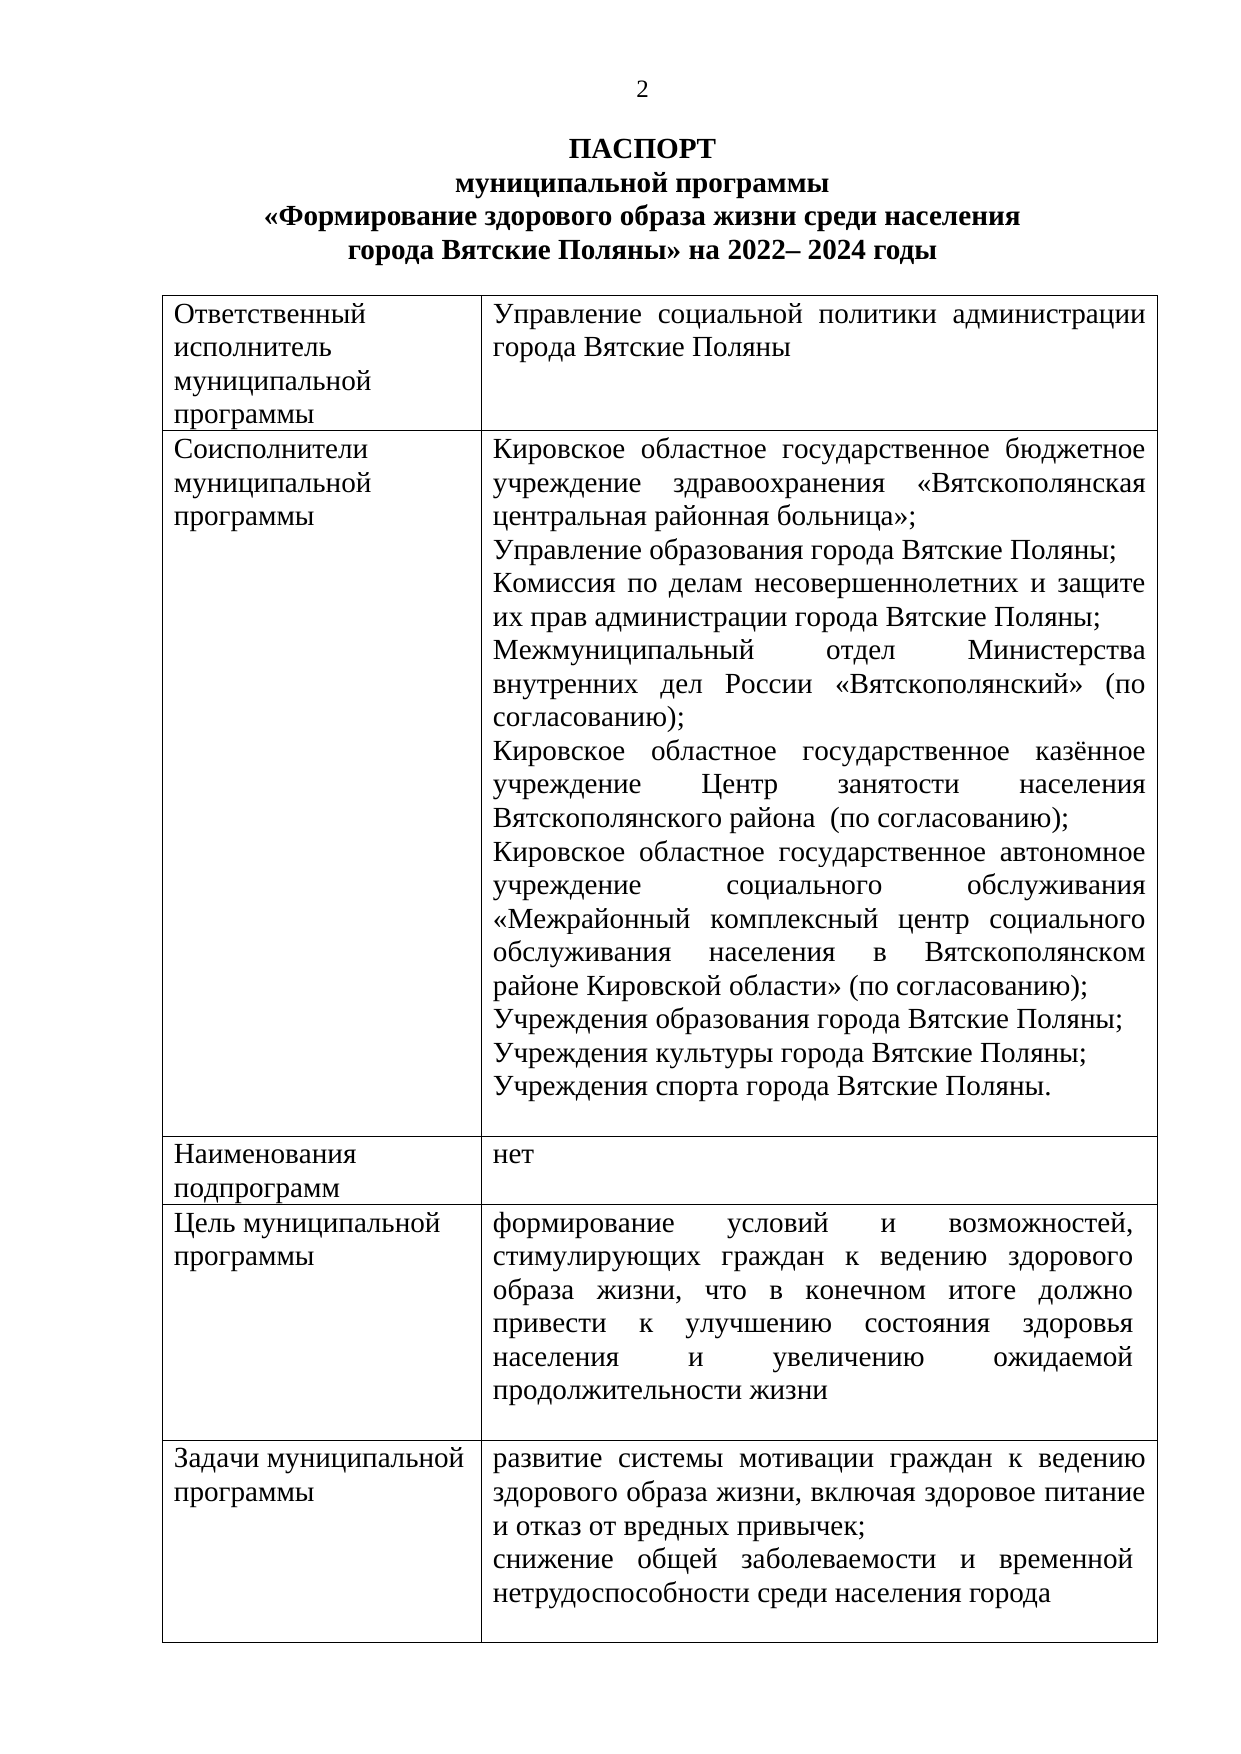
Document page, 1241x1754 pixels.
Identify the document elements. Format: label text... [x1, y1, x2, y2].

table_cell формирование условий и возможностей, стимулирующих граждан к ведению здорового образа жизни, что в конечном итоге должно привести к улучшению состояния здоровья населения и увеличению ожидаемой продолжительности жизни [482, 1205, 1157, 1439]
table_cell Соисполнители муниципальной программы [163, 431, 481, 1136]
table_header Ответственный исполнитель муниципальной программы [163, 296, 481, 430]
table_header Управление социальной политики администрации города Вятские Поляны [482, 296, 1157, 430]
table_cell Кировское областное государственное бюджетное учреждение здравоохранения «Вятскополянская центральная районная больница»; Управление образования города Вятские Поляны; Комиссия по делам несовершеннолетних и защите их прав администрации города Вятские Поляны; Межмуниципальный отдел Министерства внутренних дел России «Вятскополянский» (по согласованию); Кировское областное государственное казённое учреждение Центр занятости населения Вятскополянского района (по согласованию); Кировское областное государственное автономное учреждение социального обслуживания «Межрайонный комплексный центр социального обслуживания населения в Вятскополянском районе Кировской области» (по согласованию); Учреждения образования города Вятские Поляны; Учреждения культуры города Вятские Поляны; Учреждения спорта города Вятские Поляны. [482, 431, 1157, 1136]
text ПАСПОРТ [133, 131, 1152, 165]
table_cell нет [482, 1137, 1157, 1204]
table_cell Цель муниципальной программы [163, 1205, 481, 1439]
table_cell развитие системы мотивации граждан к ведению здорового образа жизни, включая здоровое питание и отказ от вредных привычек; снижение общей заболеваемости и временной нетрудоспособности среди населения города [482, 1441, 1157, 1642]
text «Формирование здорового образа жизни среди населения города Вятские Поляны» на 2022– 2024 годы [133, 198, 1152, 266]
table_cell Задачи муниципальной программы [163, 1441, 481, 1642]
text муниципальной программы [133, 165, 1152, 198]
table_cell Наименования подпрограмм [163, 1137, 481, 1204]
